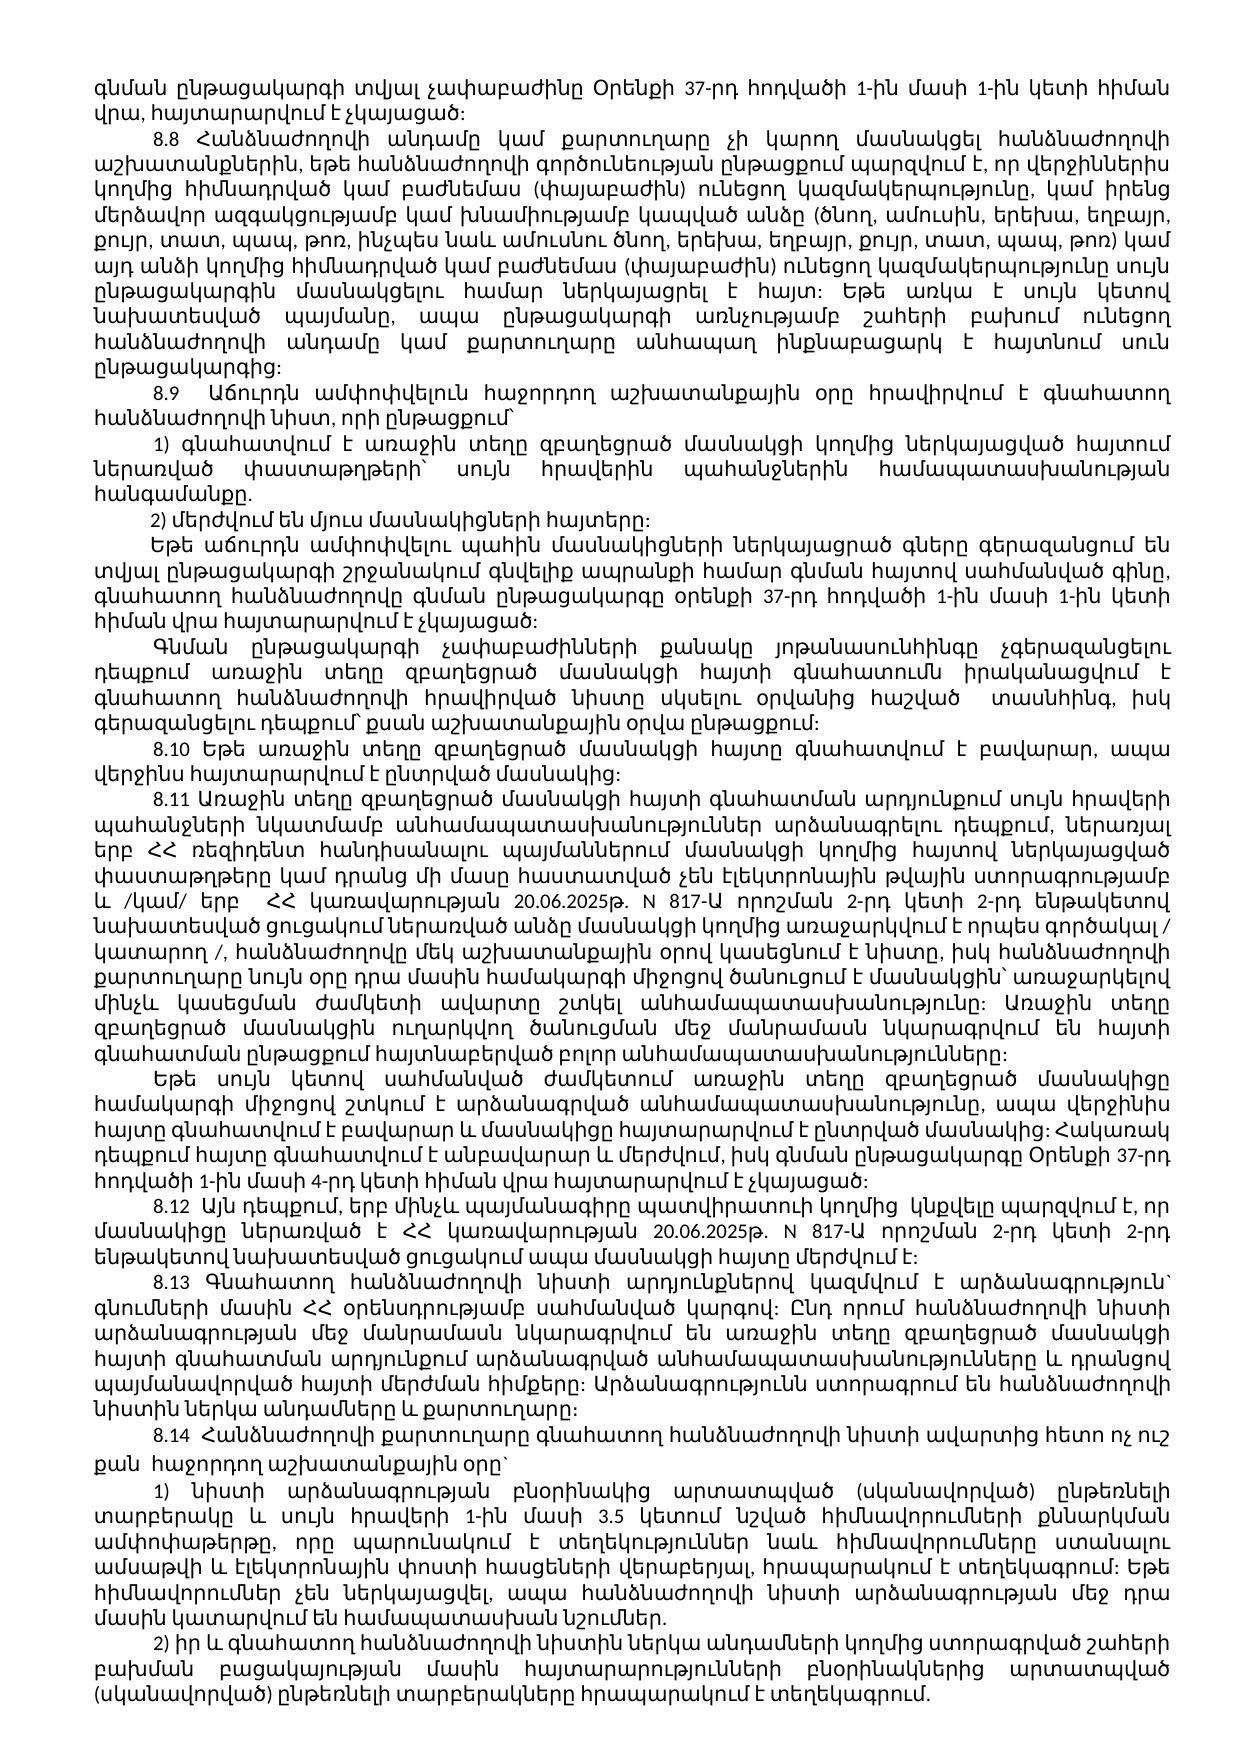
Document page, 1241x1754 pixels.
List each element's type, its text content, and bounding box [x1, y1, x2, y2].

text Եթե աճուրդն ամփոփվելու պահին մասնակիցների ներկայացրած գները գերազանցում են տվյալ ընթացակարգի շրջանակում գնվելիք ապրանքի համար գնման հայտով սահմանված գինը, գնահատող հանձնաժողովը գնման ընթացակարգը օրենքի 37-րդ հոդվածի 1-ին մասի 1-ին կետի հիման վրա հայտարարվում է չկայացած: [94, 532, 1171, 634]
text 8.14 Հանձնաժողովի քարտուղարը գնահատող հանձնաժողովի նիստի ավարտից հետո ոչ ուշ քան հաջորդող աշխատանքային օրը` [94, 1422, 1171, 1478]
text 8.9 Աճուրդն ամփոփվելուն հաջորդող աշխատանքային օրը հրավիրվում է գնահատող հանձնաժողովի նիստ, որի ընթացքում՝ [94, 380, 1171, 431]
text 1) գնահատվում է առաջին տեղը զբաղեցրած մասնակցի կողմից ներկայացված հայտում ներառված փաստաթղթերի՝ սույն հրավերին պահանջներին համապատասխանության հանգամանքը. [94, 431, 1171, 507]
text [94, 75, 1171, 126]
text 2) մերժվում են մյուս մասնակիցների հայտերը: [94, 507, 1171, 532]
text 8.11 Առաջին տեղը զբաղեցրած մասնակցի հայտի գնահատման արդյունքում սույն հրավերի պահանջների նկատմամբ անհամապատասխանություններ արձանագրելու դեպքում, ներառյալ երբ ՀՀ ռեզիդենտ հանդիսանալու պայմաններում մասնակցի կողմից հայտով ներկայացված փաստաթղթերը կամ դրանց մի մասը հաստատված չեն էլեկտրոնային թվային ստորագրությամբ և /կամ/ երբ ՀՀ կառավարության 20.06.2025թ. N 817-Ա որոշման 2-րդ կետի 2-րդ ենթակետով նախատեսված ցուցակում ներառված անձը մասնակցի կողմից առաջարկվում է որպես գործակալ / կատարող /, հանձնաժողովը մեկ աշխատանքային օրով կասեցնում է նիստը, իսկ հանձնաժողովի քարտուղարը նույն օրը դրա մասին համակարգի միջոցով ծանուցում է մասնակցին՝ առաջարկելով մինչև կասեցման ժամկետի ավարտը շտկել անհամապատասխանությունը: Առաջին տեղը զբաղեցրած մասնակցին ուղարկվող ծանուցման մեջ մանրամասն նկարագրվում են հայտի գնահատման ընթացքում հայտնաբերված բոլոր անհամապատասխանությունները: [94, 787, 1171, 1066]
text 8.8 Հանձնաժողովի անդամը կամ քարտուղարը չի կարող մասնակցել հանձնաժողովի աշխատանքներին, եթե հանձնաժողովի գործունեության ընթացքում պարզվում է, որ վերջիններիս կողմից հիմնադրված կամ բաժնեմաս (փայաբաժին) ունեցող կազմակերպությունը, կամ իրենց մերձավոր ազգակցությամբ կամ խնամիությամբ կապված անձը (ծնող, ամուսին, երեխա, եղբայր, քույր, տատ, պապ, թոռ, ինչպես նաև ամուսնու ծնող, երեխա, եղբայր, քույր, տատ, պապ, թոռ) կամ այդ անձի կողմից հիմնադրված կամ բաժնեմաս (փայաբաժին) ունեցող կազմակերպությունը սույն ընթացակարգին մասնակցելու համար ներկայացրել է հայտ: Եթե առկա է սույն կետով նախատեսված պայմանը, ապա ընթացակարգի առնչությամբ շահերի բախում ունեցող հանձնաժողովի անդամը կամ քարտուղարը անհապաղ ինքնաբացարկ է հայտնում սուն ընթացակարգից: [94, 126, 1171, 380]
text 8.12 Այն դեպքում, երբ մինչև պայմանագիրը պատվիրատուի կողմից կնքվելը պարզվում է, որ մասնակիցը ներառված է ՀՀ կառավարության 20.06.2025թ. N 817-Ա որոշման 2-րդ կետի 2-րդ ենթակետով նախատեսված ցուցակում ապա մասնակցի հայտը մերժվում է: [94, 1193, 1171, 1269]
text 1) նիստի արձանագրության բնօրինակից արտատպված (սկանավորված) ընթեռնելի տարբերակը և սույն հրավերի 1-ին մասի 3.5 կետում նշված հիմնավորումների քննարկման ամփոփաթերթը, որը պարունակում է տեղեկություններ նաև հիմնավորումները ստանալու ամսաթվի և էլեկտրոնային փոստի հասցեների վերաբերյալ, հրապարակում է տեղեկագրում: Եթե հիմնավորումներ չեն ներկայացվել, ապա հանձնաժողովի նիստի արձանագրության մեջ դրա մասին կատարվում են համապատասխան նշումներ. [94, 1478, 1171, 1631]
text 8.10 Եթե առաջին տեղը զբաղեցրած մասնակցի հայտը գնահատվում է բավարար, ապա վերջինս հայտարարվում է ընտրված մասնակից: [94, 736, 1171, 787]
text 2) իր և գնահատող հանձնաժողովի նիստին ներկա անդամների կողմից ստորագրված շահերի բախման բացակայության մասին հայտարարությունների բնօրինակներից արտատպված (սկանավորված) ընթեռնելի տարբերակները հրապարակում է տեղեկագրում. [94, 1631, 1171, 1707]
text 8.13 Գնահատող հանձնաժողովի նիստի արդյունքներով կազմվում է արձանագրություն` գնումների մասին ՀՀ օրենսդրությամբ սահմանված կարգով: Ընդ որում հանձնաժողովի նիստի արձանագրության մեջ մանրամասն նկարագրվում են առաջին տեղը զբաղեցրած մասնակցի հայտի գնահատման արդյունքում արձանագրված անհամապատասխանությունները և դրանցով պայմանավորված հայտի մերժման հիմքերը: Արձանագրությունն ստորագրում են հանձնաժողովի նիստին ներկա անդամները և քարտուղարը։ [94, 1269, 1171, 1422]
text Եթե սույն կետով սահմանված ժամկետում առաջին տեղը զբաղեցրած մասնակիցը համակարգի միջոցով շտկում է արձանագրված անհամապատասխանությունը, ապա վերջինիս հայտը գնահատվում է բավարար և մասնակիցը հայտարարվում է ընտրված մասնակից: Հակառակ դեպքում հայտը գնահատվում է անբավարար և մերժվում, իսկ գնման ընթացակարգը Օրենքի 37-րդ հոդվածի 1-ին մասի 4-րդ կետի հիման վրա հայտարարվում է չկայացած: [94, 1066, 1171, 1193]
text Գնման ընթացակարգի չափաբաժինների քանակը յոթանասունհինգը չգերազանցելու դեպքում առաջին տեղը զբաղեցրած մասնակցի հայտի գնահատումն իրականացվում է գնահատող հանձնաժողովի հրավիրված նիստը սկսելու օրվանից հաշված տասնհինգ, իսկ գերազանցելու դեպքում՝ քսան աշխատանքային օրվա ընթացքում: [94, 634, 1171, 736]
